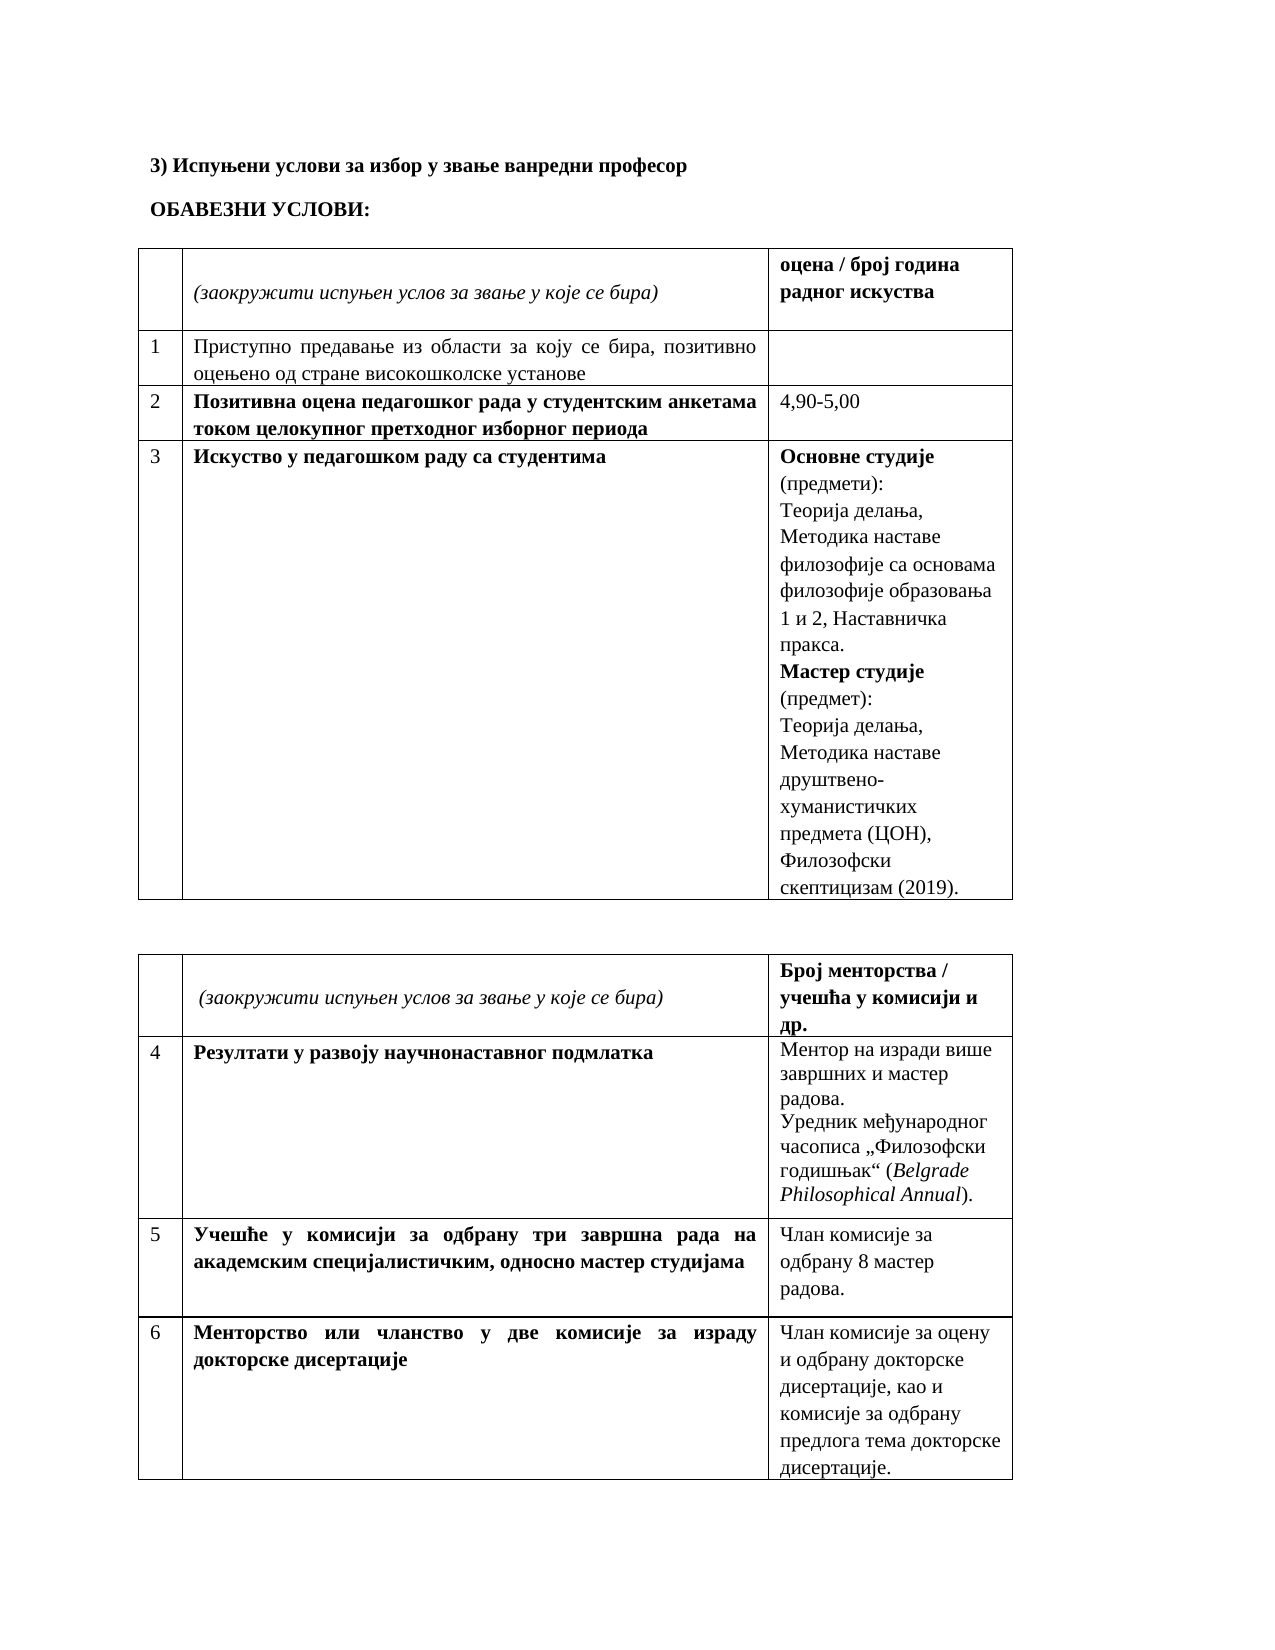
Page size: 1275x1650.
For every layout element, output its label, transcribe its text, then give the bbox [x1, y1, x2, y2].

table_cell 4,90-5,00 [769, 386, 1012, 439]
text ОБАВЕЗНИ УСЛОВИ: [150, 194, 1125, 221]
table_header oценa / број година радног искуства [769, 249, 1012, 329]
table_cell Ментор на изради више завршних и мастер радова. Уредник међународног часописа „Филозофски годишњак“ (Belgrade Philosophical Annual). [769, 1037, 1012, 1218]
table_cell 5 [139, 1219, 182, 1316]
table_cell Основне студије (предмети): Теорија делања, Методика наставе филозофије са основама филозофије образовања 1 и 2, Наставничка пракса. Мастер студије (предмет): Теорија делања, Методика наставе друштвено-хуманистичких предмета (ЦОН), Филозофски скептицизам (2019). [769, 441, 1012, 899]
table_cell 1 [139, 331, 182, 384]
table_header [139, 955, 182, 1036]
table_cell Искуство у педагошком раду са студентима [183, 441, 768, 899]
table_cell Члан комисије за одбрану 8 мастер радова. [769, 1219, 1012, 1316]
table_cell 4 [139, 1037, 182, 1218]
table_cell 2 [139, 386, 182, 439]
table_header Број менторства / учешћа у комисији и др. [769, 955, 1012, 1036]
table_header (заокружити испуњен услов за звање у које се бира) [183, 249, 768, 329]
table_header (заокружити испуњен услов за звање у које се бира) [183, 955, 768, 1036]
table_cell 3 [139, 441, 182, 899]
table_cell [769, 331, 1012, 384]
table_cell Менторство или чланство у две комисије за израду докторске дисертације [183, 1318, 768, 1479]
table_cell Члан комисије за оцену и одбрану докторске дисертације, као и комисије за одбрану предлога тема докторске дисертације. [769, 1318, 1012, 1479]
table_cell Учешће у комисији за одбрану три завршна рада на академским специјалистичким, односно мастер студијама [183, 1219, 768, 1316]
table_cell Резултати у развоју научнонаставног подмлатка [183, 1037, 768, 1218]
table_header [139, 249, 182, 329]
table_cell Приступно предавање из области за коју се бира, позитивно оцењено од стране високошколске установе [183, 331, 768, 384]
text 3) Испуњени услови за избор у звање ванредни професор [150, 150, 1125, 177]
table_cell 6 [139, 1318, 182, 1479]
table_cell Позитивна оцена педагошког рада у студентским анкетама током целокупног претходног изборног периода [183, 386, 768, 439]
